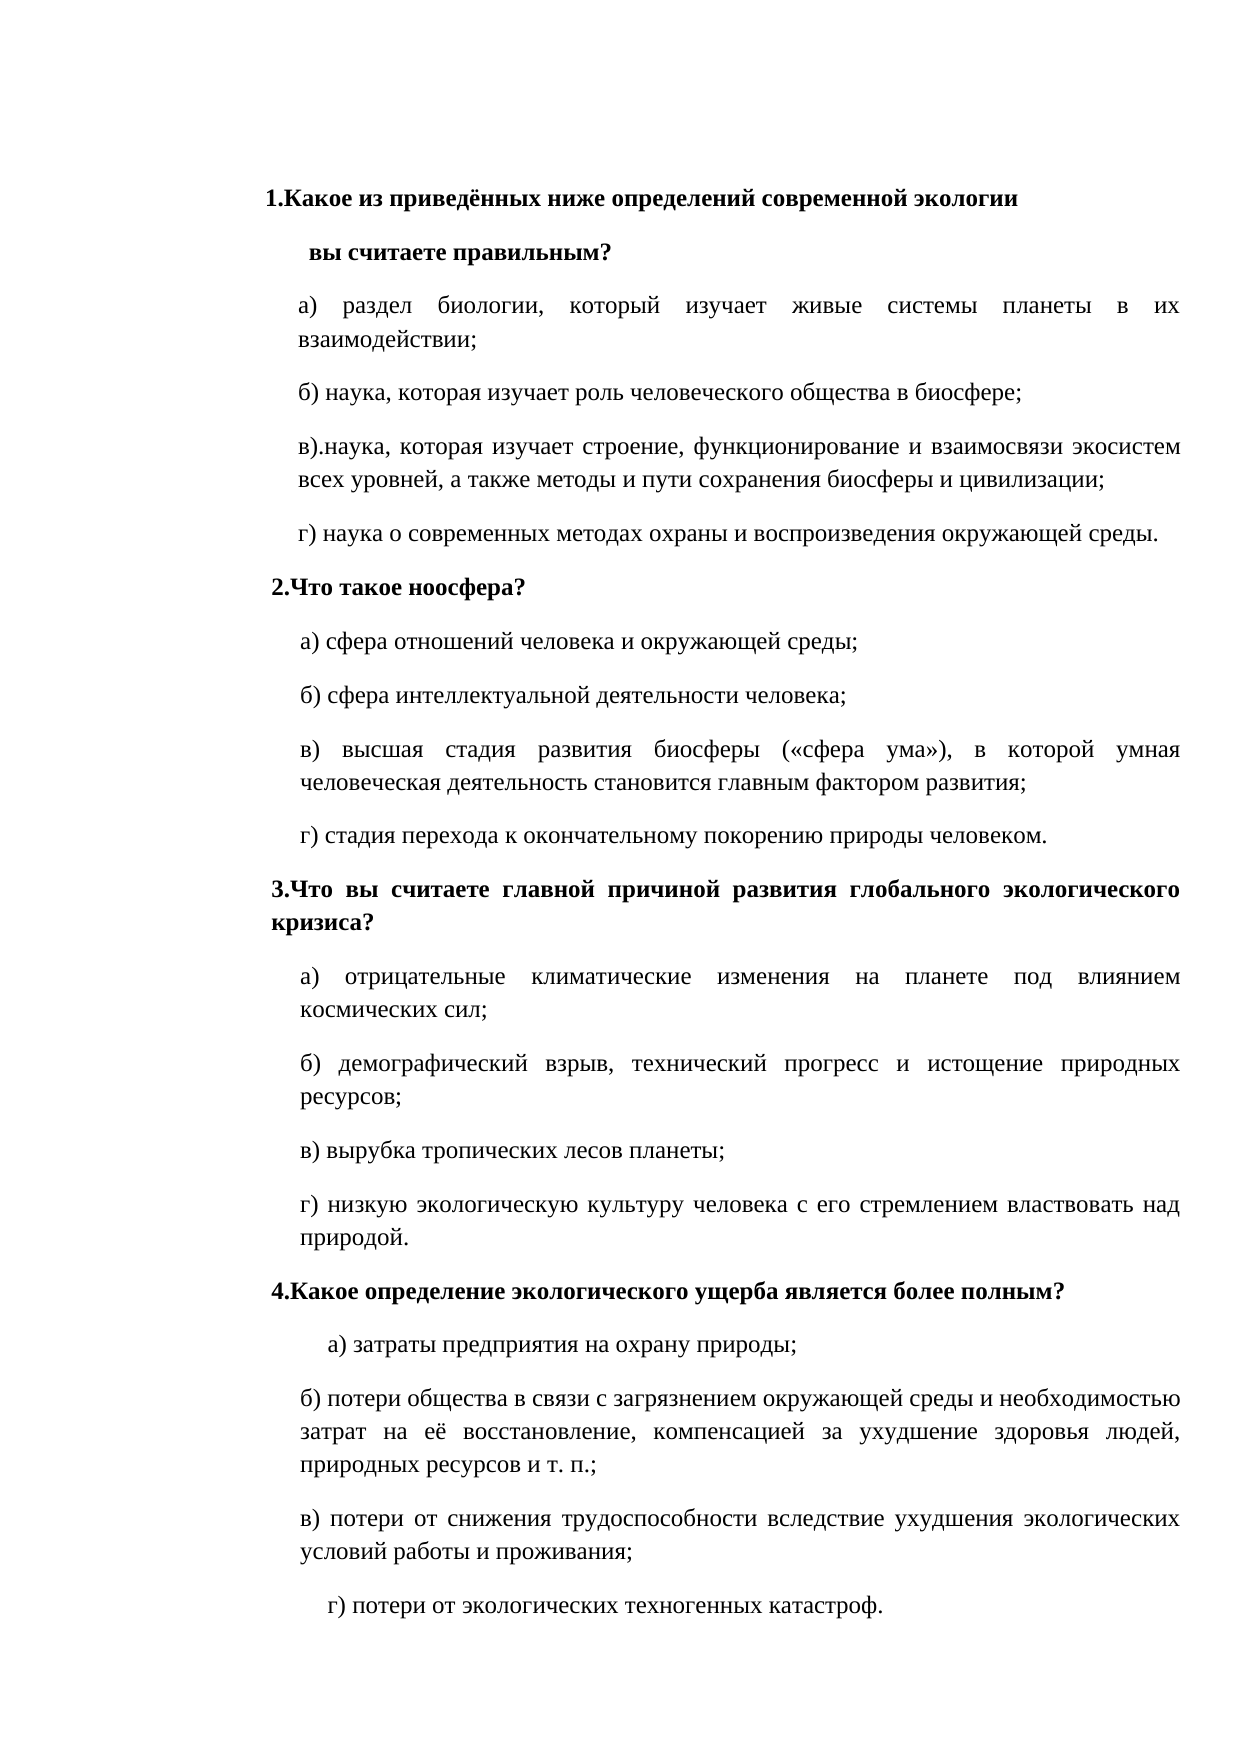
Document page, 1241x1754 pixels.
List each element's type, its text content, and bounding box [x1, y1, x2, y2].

text б) потери общества в связи с загрязнением окружающей среды и необходимостью затрат на её восстановление, компенсацией за ухудшение здоровья людей, природных ресурсов и т. п.; [300, 1383, 1181, 1478]
text а) сфера отношений человека и окружающей среды; [300, 626, 1181, 655]
text а) затраты предприятия на охрану природы; [327, 1329, 1181, 1358]
text 2.Что такое ноосфера? [271, 572, 1181, 601]
text г) низкую экологическую культуру человека с его стремлением властвовать над природой. [300, 1189, 1181, 1251]
text в) высшая стадия развития биосферы («сфера ума»), в которой умная человеческая деятельность становится главным фактором развития; [300, 734, 1181, 795]
text в).наука, которая изучает строение, функционирование и взаимосвязи экосистем всех уровней, а также методы и пути сохранения биосферы и цивилизации; [298, 431, 1181, 493]
text б) демографический взрыв, технический прогресс и истощение природных ресурсов; [300, 1048, 1181, 1110]
text а) отрицательные климатические изменения на планете под влиянием космических сил; [300, 961, 1181, 1023]
text в) вырубка тропических лесов планеты; [300, 1135, 1181, 1164]
text г) стадия перехода к окончательному покорению природы человеком. [300, 821, 1181, 849]
text а) раздел биологии, который изучает живые системы планеты в их взаимодействии; [298, 291, 1181, 352]
text б) сфера интеллектуальной деятельности человека; [300, 680, 1181, 708]
text в) потери от снижения трудоспособности вследствие ухудшения экологических условий работы и проживания; [300, 1503, 1181, 1565]
text 4.Какое определение экологического ущерба является более полным? [271, 1276, 1181, 1304]
text г) потери от экологических техногенных катастроф. [327, 1590, 1181, 1619]
text б) наука, которая изучает роль человеческого общества в биосфере; [298, 377, 1181, 406]
text 1.Какое из приведённых ниже определений современной экологии [177, 183, 1181, 212]
text г) наука о современных методах охраны и воспроизведения окружающей среды. [298, 518, 1181, 547]
text 3.Что вы считаете главной причиной развития глобального экологического кризиса? [271, 874, 1181, 936]
text вы считаете правильным? [177, 237, 1181, 266]
